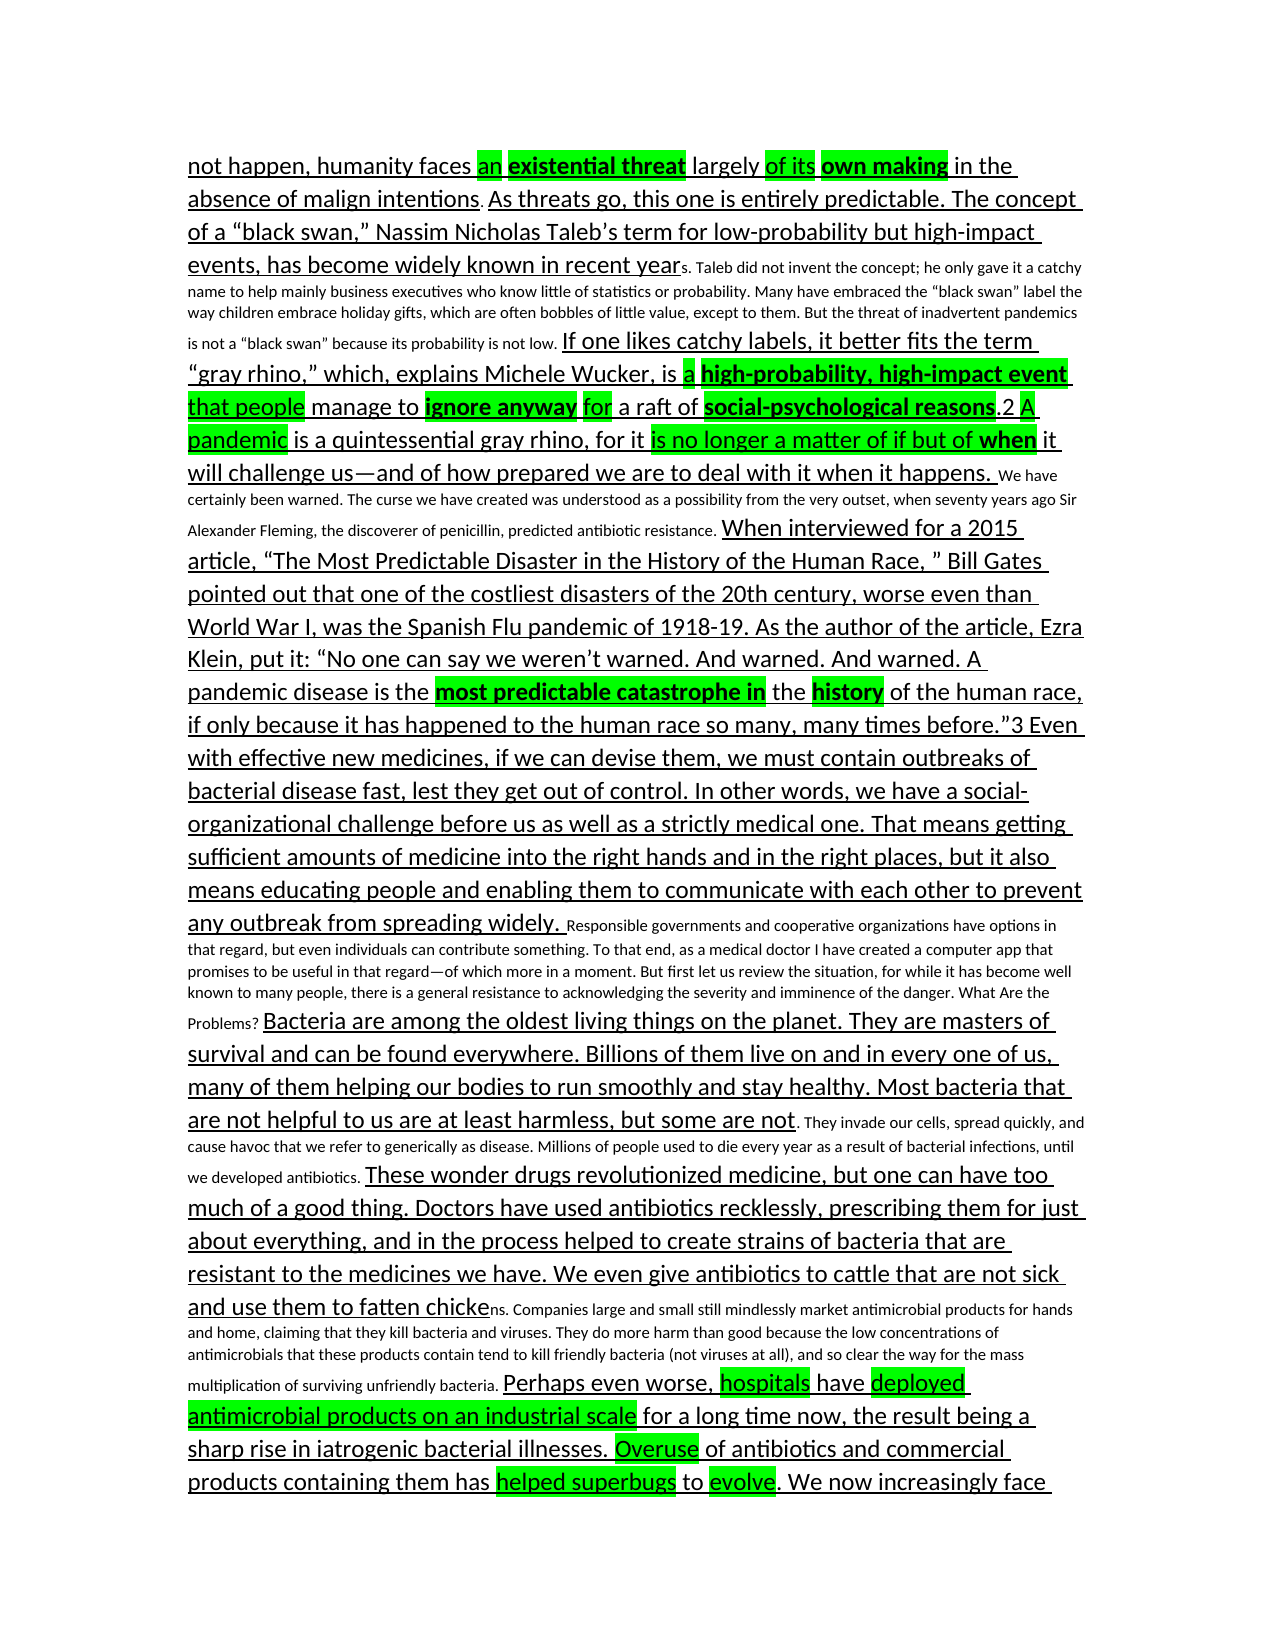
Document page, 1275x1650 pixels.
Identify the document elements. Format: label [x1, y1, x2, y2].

text [187, 150, 1087, 1497]
